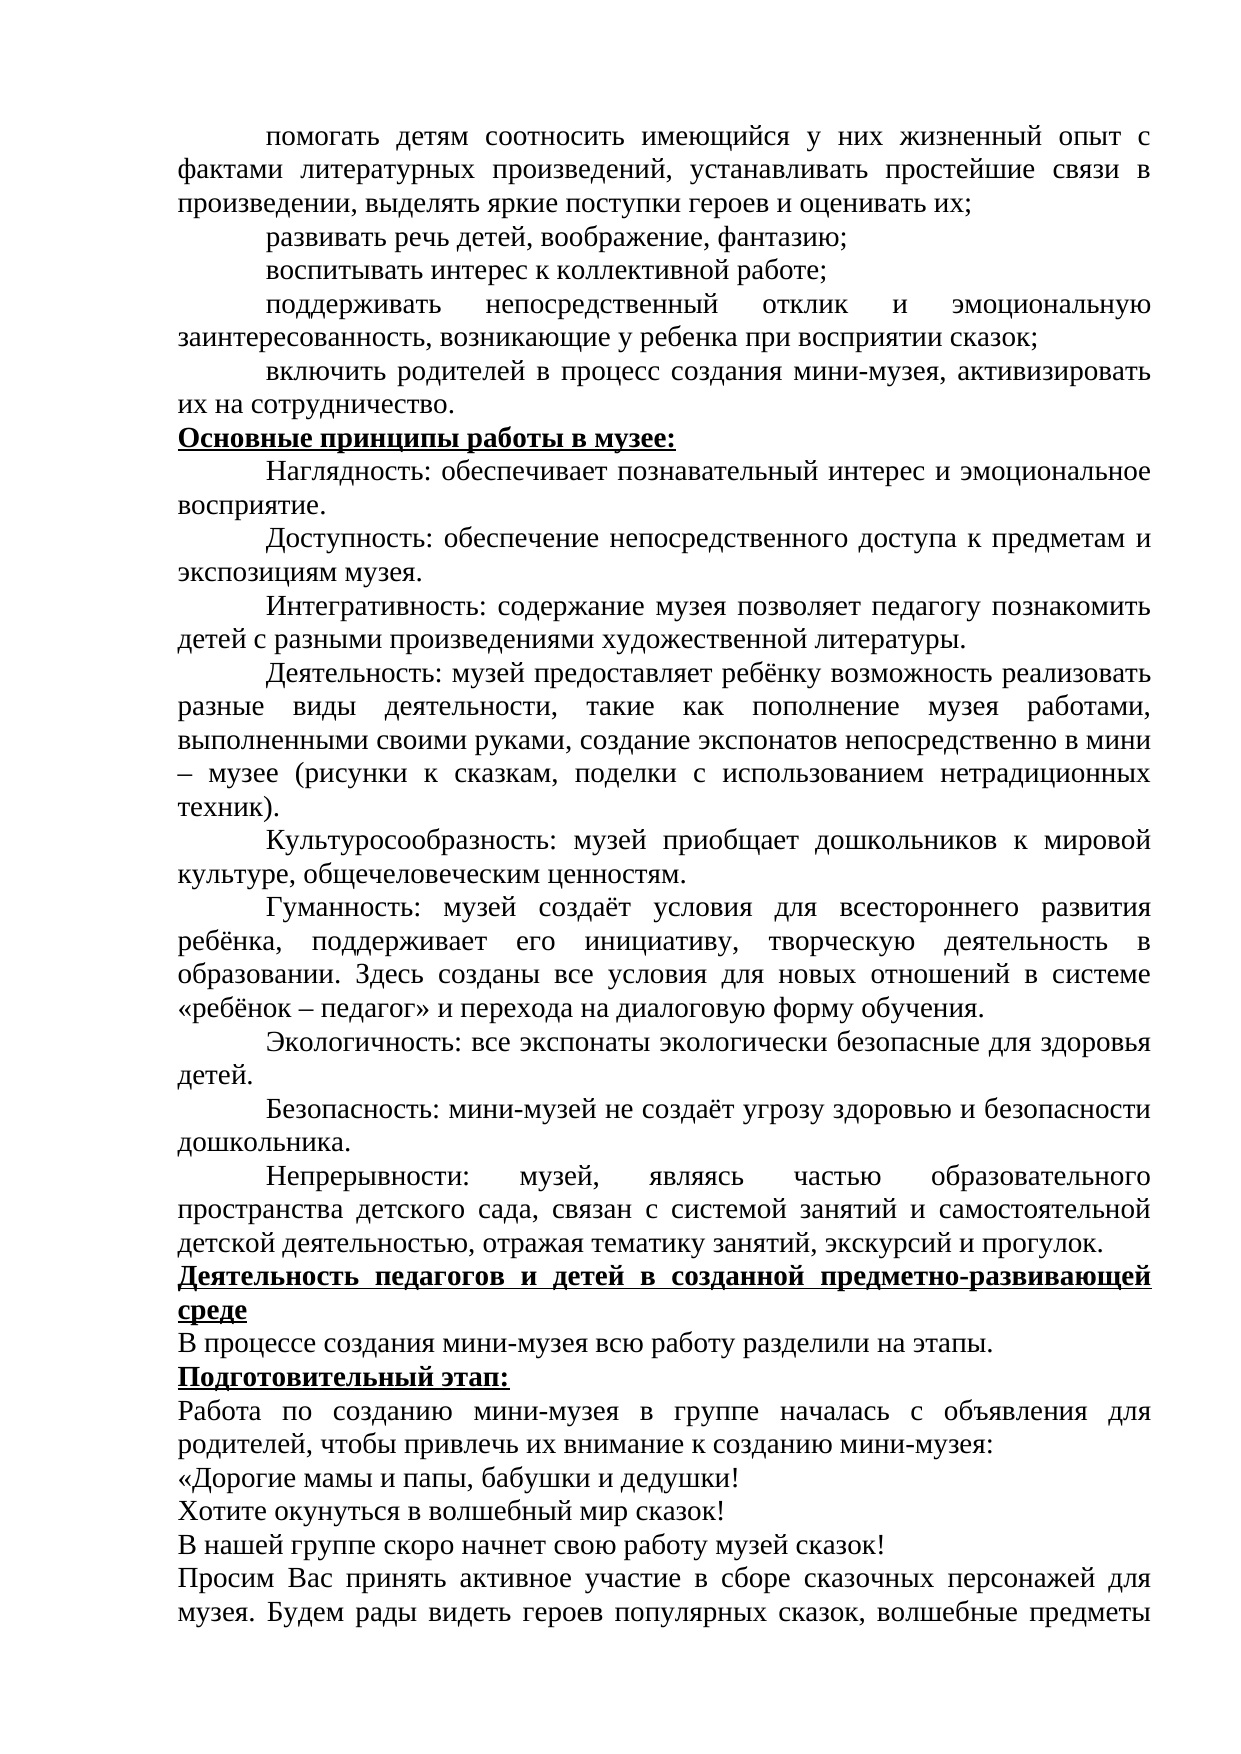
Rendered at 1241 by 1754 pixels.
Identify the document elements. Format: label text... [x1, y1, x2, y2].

text В нашей группе скоро начнет свою работу музей сказок! [177, 1527, 1152, 1560]
text Работа по созданию мини-музея в группе началась с объявления для родителей, чтобы привлечь их внимание к созданию мини-музея: [177, 1393, 1152, 1460]
text Подготовительный этап: [177, 1359, 1152, 1393]
text  Доступность: обеспечение непосредственного доступа к предметам и экспозициям музея. [177, 521, 1152, 588]
text  Культуросообразность: музей приобщает дошкольников к мировой культуре, общечеловеческим ценностям. [177, 822, 1152, 889]
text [177, 1560, 1152, 1627]
text Основные принципы работы в музее: [177, 420, 1152, 453]
text «Дорогие мамы и папы, бабушки и дедушки! [177, 1460, 1152, 1493]
text Деятельность педагогов и детей в созданной предметно-развивающей среде [177, 1258, 1152, 1288]
text Хотите окунуться в волшебный мир сказок! [177, 1493, 1152, 1527]
text  включить родителей в процесс создания мини-музея, активизировать их на сотрудничество. [177, 353, 1152, 420]
text  Наглядность: обеспечивает познавательный интерес и эмоциональное восприятие. [177, 453, 1152, 521]
text Деятельность педагогов и детей в созданной предметно-развивающей среде [177, 1289, 1152, 1326]
text  Гуманность: музей создаёт условия для всестороннего развития ребёнка, поддерживает его инициативу, творческую деятельность в образовании. Здесь созданы все условия для новых отношений в системе «ребёнок – педагог» и перехода на диалоговую форму обучения. [177, 889, 1152, 1024]
text  помогать детям соотносить имеющийся у них жизненный опыт с фактами литературных произведений, устанавливать простейшие связи в произведении, выделять яркие поступки героев и оценивать их; [177, 118, 1152, 219]
text  воспитывать интерес к коллективной работе; [177, 252, 1152, 286]
text  Непрерывности: музей, являясь частью образовательного пространства детского сада, связан с системой занятий и самостоятельной детской деятельностью, отражая тематику занятий, экскурсий и прогулок. [177, 1158, 1152, 1258]
text  развивать речь детей, воображение, фантазию; [177, 219, 1152, 252]
text  Интегративность: содержание музея позволяет педагогу познакомить детей с разными произведениями художественной литературы. [177, 588, 1152, 655]
text  поддерживать непосредственный отклик и эмоциональную заинтересованность, возникающие у ребенка при восприятии сказок; [177, 286, 1152, 353]
text  Деятельность: музей предоставляет ребёнку возможность реализовать разные виды деятельности, такие как пополнение музея работами, выполненными своими руками, создание экспонатов непосредственно в мини – музее (рисунки к сказкам, поделки с использованием нетрадиционных техник). [177, 655, 1152, 822]
text  Безопасность: мини-музей не создаёт угрозу здоровью и безопасности дошкольника. [177, 1091, 1152, 1158]
text В процессе создания мини-музея всю работу разделили на этапы. [177, 1326, 1152, 1359]
text  Экологичность: все экспонаты экологически безопасные для здоровья детей. [177, 1024, 1152, 1091]
